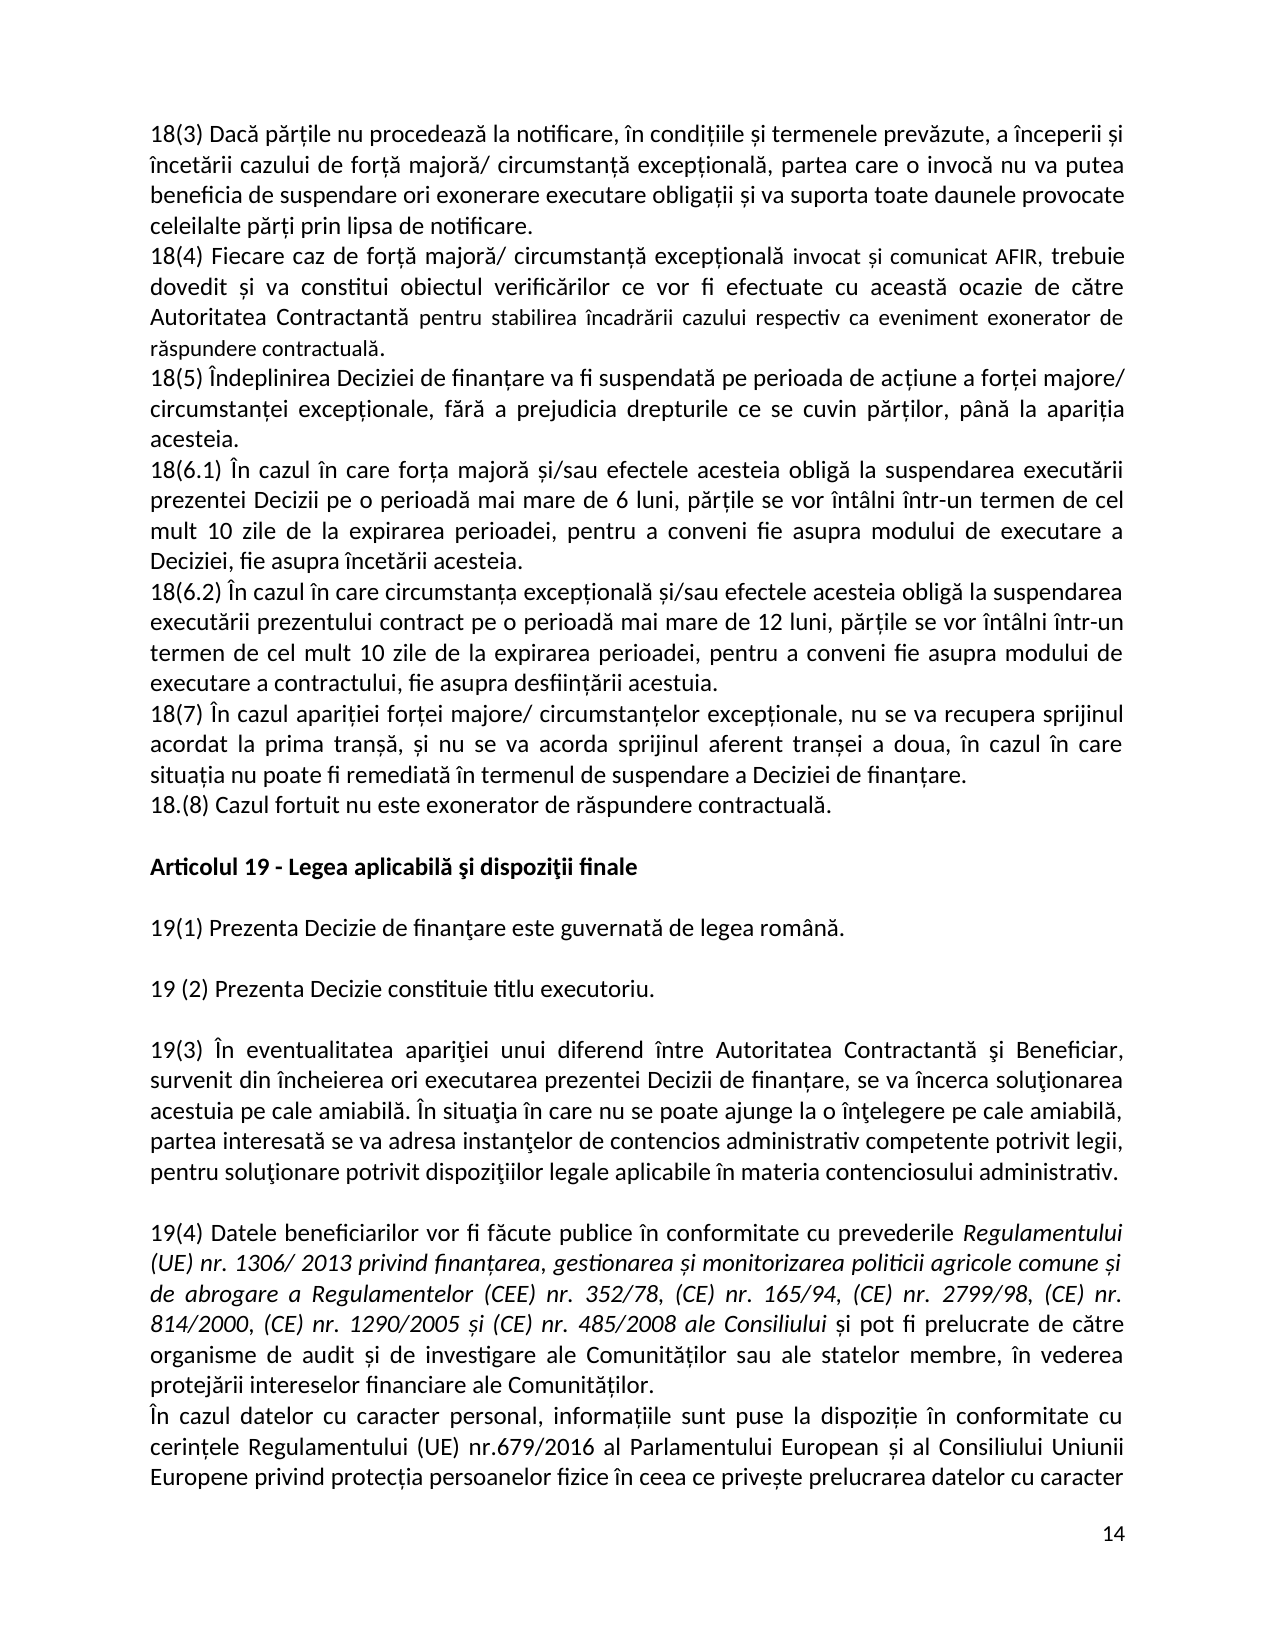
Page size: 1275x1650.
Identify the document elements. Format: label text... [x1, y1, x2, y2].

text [150, 1400, 1125, 1492]
text 18.(8) Cazul fortuit nu este exonerator de răspundere contractuală. [150, 790, 1125, 820]
text 19(3) În eventualitatea apariţiei unui diferend între Autoritatea Contractantă şi Beneficiar, survenit din încheierea ori executarea prezentei Decizii de finanțare, se va încerca soluţionarea acestuia pe cale amiabilă. În situaţia în care nu se poate ajunge la o înţelegere pe cale amiabilă, partea interesată se va adresa instanţelor de contencios administrativ competente potrivit legii, pentru soluţionare potrivit dispoziţiilor legale aplicabile în materia contenciosului administrativ. [150, 1034, 1125, 1186]
text 18(6.1) În cazul în care forţa majoră şi/sau efectele acesteia obligă la suspendarea executării prezentei Decizii pe o perioadă mai mare de 6 luni, părţile se vor întâlni într-un termen de cel mult 10 zile de la expirarea perioadei, pentru a conveni fie asupra modului de executare a Deciziei, fie asupra încetării acesteia. [150, 454, 1125, 576]
text 18(4) Fiecare caz de forţă majoră/ circumstanţă excepţională invocat şi comunicat AFIR, trebuie dovedit şi va constitui obiectul verificărilor ce vor fi efectuate cu această ocazie de către Autoritatea Contractantă pentru stabilirea încadrării cazului respectiv ca eveniment exonerator de răspundere contractuală. [150, 240, 1125, 362]
text 18(6.2) În cazul în care circumstanța excepțională şi/sau efectele acesteia obligă la suspendarea executării prezentului contract pe o perioadă mai mare de 12 luni, părţile se vor întâlni într-un termen de cel mult 10 zile de la expirarea perioadei, pentru a conveni fie asupra modului de executare a contractului, fie asupra desfiinţării acestuia. [150, 576, 1125, 698]
text 19 (2) Prezenta Decizie constituie titlu executoriu. [150, 973, 1125, 1003]
text 19(1) Prezenta Decizie de finanţare este guvernată de legea română. [150, 912, 1125, 942]
text 18(7) În cazul apariţiei forţei majore/ circumstanţelor excepţionale, nu se va recupera sprijinul acordat la prima tranşă, şi nu se va acorda sprijinul aferent tranşei a doua, în cazul în care situaţia nu poate fi remediată în termenul de suspendare a Deciziei de finanţare. [150, 698, 1125, 790]
text 18(3) Dacă părţile nu procedează la notificare, în condiţiile şi termenele prevăzute, a începerii şi încetării cazului de forţă majoră/ circumstanţă excepţională, partea care o invocă nu va putea beneficia de suspendare ori exonerare executare obligații și va suporta toate daunele provocate celeilalte părţi prin lipsa de notificare. [150, 118, 1125, 240]
text 18(5) Îndeplinirea Deciziei de finanțare va fi suspendată pe perioada de acţiune a forţei majore/ circumstanţei excepţionale, fără a prejudicia drepturile ce se cuvin părţilor, până la apariţia acesteia. [150, 362, 1125, 454]
text 19(4) Datele beneficiarilor vor fi făcute publice în conformitate cu prevederile Regulamentului (UE) nr. 1306/ 2013 privind finanţarea, gestionarea şi monitorizarea politicii agricole comune şi de abrogare a Regulamentelor (CEE) nr. 352/78, (CE) nr. 165/94, (CE) nr. 2799/98, (CE) nr. 814/2000, (CE) nr. 1290/2005 şi (CE) nr. 485/2008 ale Consiliului şi pot fi prelucrate de către organisme de audit și de investigare ale Comunităților sau ale statelor membre, în vederea protejării intereselor financiare ale Comunităților. [150, 1217, 1125, 1400]
text Articolul 19 - Legea aplicabilă şi dispoziţii finale [150, 851, 1125, 881]
